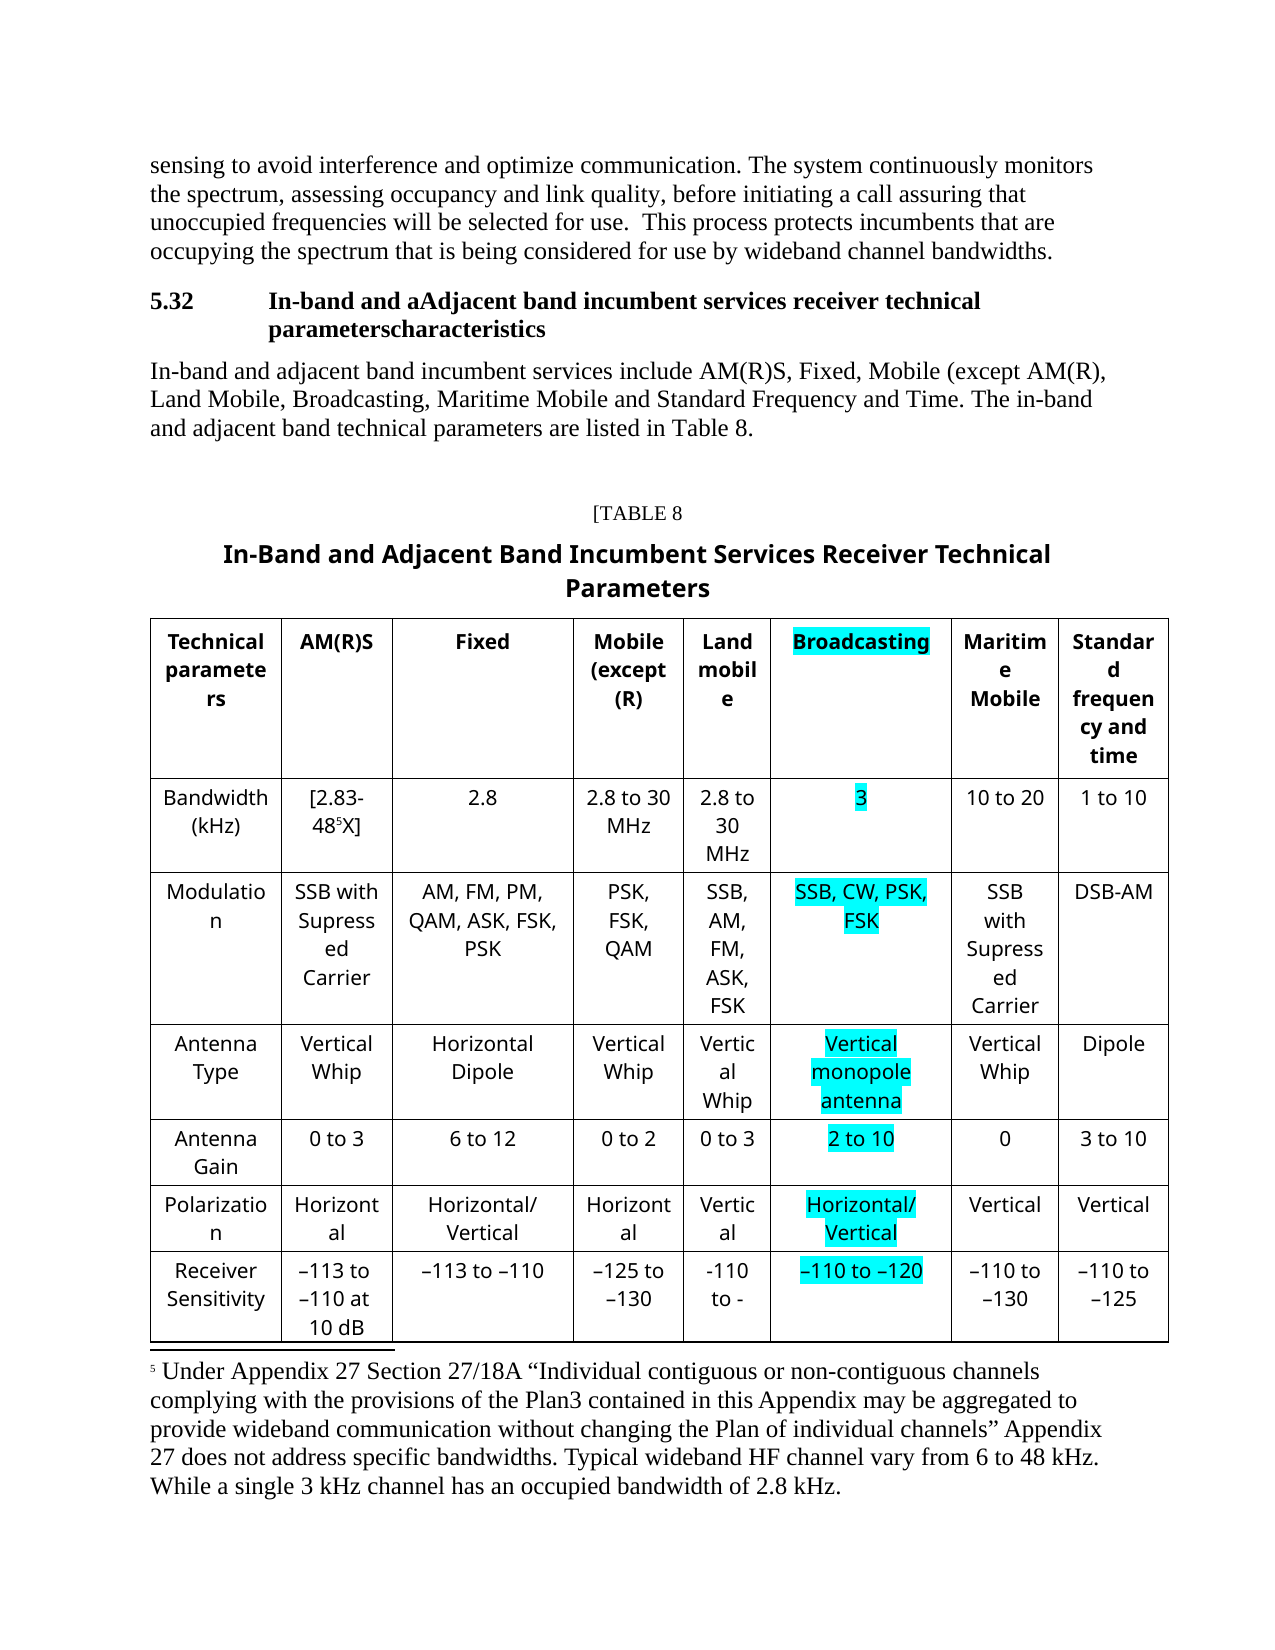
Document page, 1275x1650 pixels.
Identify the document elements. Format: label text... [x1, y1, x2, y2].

text In-band and adjacent band incumbent services include AM(R)S, Fixed, Mobile (except AM(R), Land Mobile, Broadcasting, Maritime Mobile and Standard Frequency and Time. The in-band and adjacent band technical parameters are listed in Table 8. [150, 356, 1125, 442]
table_cell AM, FM, PM, QAM, ASK, FSK, PSK [393, 873, 573, 1024]
table_header Maritime Mobile [952, 619, 1058, 777]
table_cell –113 to –110 at 10 dB SINAD] [282, 1252, 392, 1341]
table_cell –110 to –120 [771, 1252, 951, 1341]
table_cell Vertical Whip [952, 1025, 1058, 1118]
table_header Technical parameters [151, 619, 281, 777]
table_cell Receiver Sensitivity [151, 1252, 281, 1341]
table_cell 3 [771, 779, 951, 872]
table_cell Horizontal [282, 1186, 392, 1251]
table_cell 3 to 10 [1059, 1120, 1168, 1185]
table_cell Bandwidth (kHz) [151, 779, 281, 872]
table_cell –113 to –110 [393, 1252, 573, 1341]
table_cell –110 to –130 [952, 1252, 1058, 1341]
table_cell Antenna Type [151, 1025, 281, 1118]
table_cell SSB with Supressed Carrier [952, 873, 1058, 1024]
table_cell Vertical Whip [684, 1025, 770, 1118]
table_cell DSB-AM [1059, 873, 1168, 1024]
table_header Mobile (except (R) [574, 619, 683, 777]
table_cell 0 to 2 [574, 1120, 683, 1185]
table_header Land mobile [684, 619, 770, 777]
table_cell 2 to 10 [771, 1120, 951, 1185]
table_cell Vertical Whip [574, 1025, 683, 1118]
table_cell 0 to 3 [282, 1120, 392, 1185]
text Adjacent Band Incumbent Services Receiver Technical Parameters [150, 537, 1125, 605]
table_cell 2.8 to 30 MHz [574, 779, 683, 872]
table_cell SSB, AM, FM, ASK, FSK [684, 873, 770, 1024]
table_cell 10 to 20 [952, 779, 1058, 872]
table_cell PSK, FSK, QAM [574, 873, 683, 1024]
table_cell –125 to –130 [574, 1252, 683, 1341]
table_cell Horizontal/Vertical [393, 1186, 573, 1251]
table_cell –110 to –125 [1059, 1252, 1168, 1341]
table_cell Horizontal Dipole [393, 1025, 573, 1118]
table_cell Vertical monopole antenna [771, 1025, 951, 1118]
table_cell 0 [952, 1120, 1058, 1185]
table_cell - [282, 779, 392, 872]
table_cell Antenna Gain [151, 1120, 281, 1185]
table_cell Vertical Whip [282, 1025, 392, 1118]
table_cell 6 to 12 [393, 1120, 573, 1185]
table_cell SSB with Supressed Carrier [282, 873, 392, 1024]
table_cell 1 to 10 [1059, 779, 1168, 872]
table_cell 2.8 [393, 779, 573, 872]
table_cell Vertical [684, 1186, 770, 1251]
table_header Broadcasting [771, 619, 951, 777]
table_cell Vertical [1059, 1186, 1168, 1251]
table_cell Polarization [151, 1186, 281, 1251]
table_cell Dipole [1059, 1025, 1168, 1118]
table_cell Horizontal [574, 1186, 683, 1251]
table_cell SSB, CW, PSK, FSK [771, 873, 951, 1024]
table_cell Vertical [952, 1186, 1058, 1251]
table_cell 0 to 3 [684, 1120, 770, 1185]
table_header Standard frequency and time [1059, 619, 1168, 777]
text 5. djacent band incumbent services receiver technical [150, 286, 1125, 343]
table_cell Modulation [151, 873, 281, 1024]
text TABLE 8 [150, 500, 1125, 524]
table_header AM(R)S [282, 619, 392, 777]
table_header Fixed [393, 619, 573, 777]
table_cell -110 to -110 [684, 1252, 770, 1341]
table_cell 2.8 to 30 MHz [684, 779, 770, 872]
table_cell Horizontal/Vertical [771, 1186, 951, 1251]
